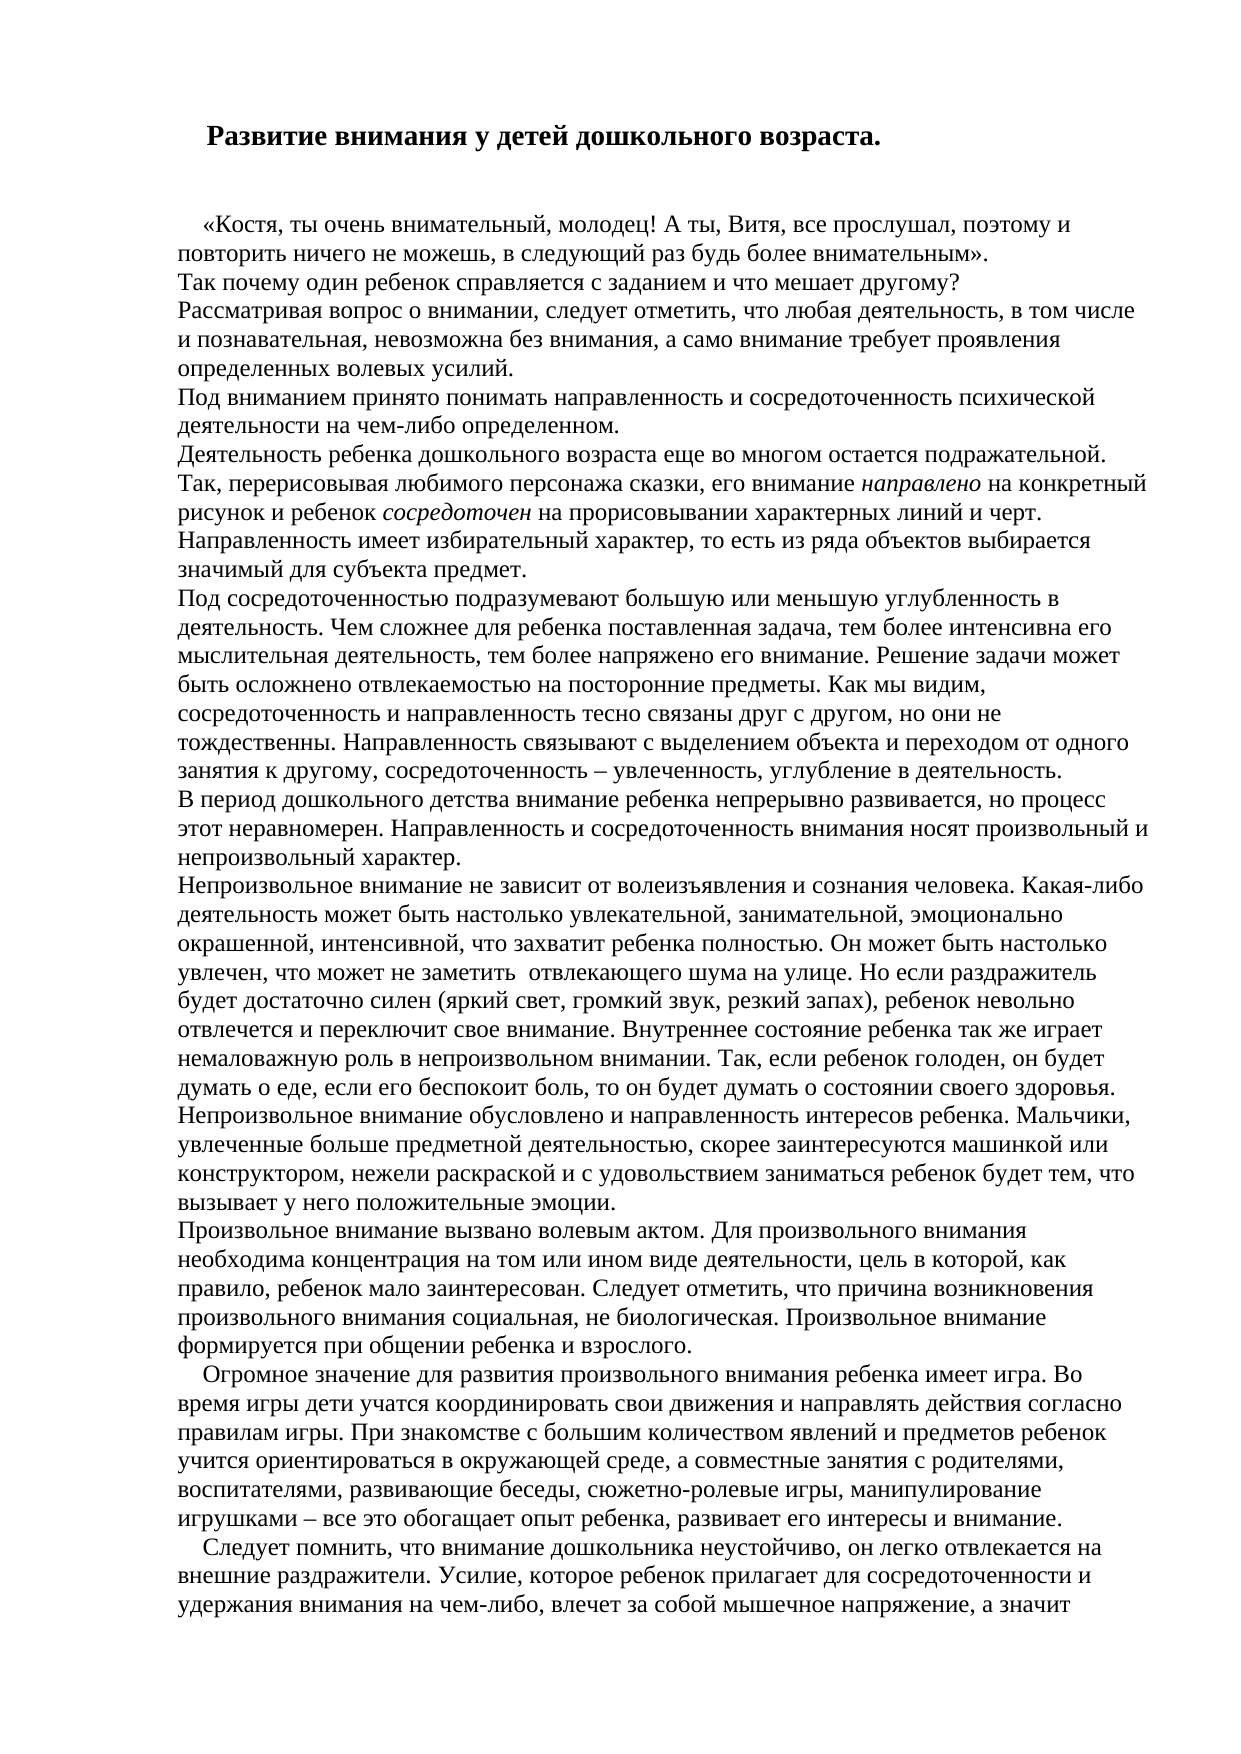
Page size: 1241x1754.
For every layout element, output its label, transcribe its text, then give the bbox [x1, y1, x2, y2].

text Непроизвольное внимание обусловлено и направленность интересов ребенка. Мальчики, увлеченные больше предметной деятельностью, скорее заинтересуются машинкой или конструктором, нежели раскраской и с удовольствием заниматься ребенок будет тем, что вызывает у него положительные эмоции. [177, 1100, 1152, 1215]
text Под вниманием принято понимать направленность и сосредоточенность психической деятельности на чем-либо определенном. [177, 382, 1152, 439]
text «Костя, ты очень внимательный, молодец! А ты, Витя, все прослушал, поэтому и повторить ничего не можешь, в следующий раз будь более внимательным». [177, 209, 1152, 267]
text Под сосредоточенностью подразумевают большую или меньшую углубленность в деятельность. Чем сложнее для ребенка поставленная задача, тем более интенсивна его мыслительная деятельность, тем более напряжено его внимание. Решение задачи может быть осложнено отвлекаемостью на посторонние предметы. Как мы видим, сосредоточенность и направленность тесно связаны друг с другом, но они не тождественны. Направленность связывают с выделением объекта и переходом от одного занятия к другому, сосредоточенность – увлеченность, углубление в деятельность. [177, 583, 1152, 784]
text Рассматривая вопрос о внимании, следует отметить, что любая деятельность, в том числе и познавательная, невозможна без внимания, а само внимание требует проявления определенных волевых усилий. [177, 295, 1152, 382]
text Непроизвольное внимание не зависит от волеизъявления и сознания человека. Какая-либо деятельность может быть настолько увлекательной, занимательной, эмоционально окрашенной, интенсивной, что захватит ребенка полностью. Он может быть настолько увлечен, что может не заметить отвлекающего шума на улице. Но если раздражитель будет достаточно силен (яркий свет, громкий звук, резкий запах), ребенок невольно отвлечется и переключит свое внимание. Внутреннее состояние ребенка так же играет немаловажную роль в непроизвольном внимании. Так, если ребенок голоден, он будет думать о еде, если его беспокоит боль, то он будет думать о состоянии своего здоровья. [177, 870, 1152, 1100]
text Огромное значение для развития произвольного внимания ребенка имеет игра. Во время игры дети учатся координировать свои движения и направлять действия согласно правилам игры. При знакомстве с большим количеством явлений и предметов ребенок учится ориентироваться в окружающей среде, а совместные занятия с родителями, воспитателями, развивающие беседы, сюжетно-ролевые игры, манипулирование игрушками – все это обогащает опыт ребенка, развивает его интересы и внимание. [177, 1359, 1152, 1532]
text Так почему один ребенок справляется с заданием и что мешает другому? [177, 267, 1152, 295]
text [177, 1532, 1152, 1618]
text Развитие внимания у детей дошкольного возраста. [177, 118, 1152, 152]
text Деятельность ребенка дошкольного возраста еще во многом остается подражательной. Так, перерисовывая любимого персонажа сказки, его внимание направлено на конкретный рисунок и ребенок сосредоточен на прорисовывании характерных линий и черт. Направленность имеет избирательный характер, то есть из ряда объектов выбирается значимый для субъекта предмет. [177, 439, 1152, 583]
text Произвольное внимание вызвано волевым актом. Для произвольного внимания необходима концентрация на том или ином виде деятельности, цель в которой, как правило, ребенок мало заинтересован. Следует отметить, что причина возникновения произвольного внимания социальная, не биологическая. Произвольное внимание формируется при общении ребенка и взрослого. [177, 1215, 1152, 1359]
text В период дошкольного детства внимание ребенка непрерывно развивается, но процесс этот неравномерен. Направленность и сосредоточенность внимания носят произвольный и непроизвольный характер. [177, 784, 1152, 870]
